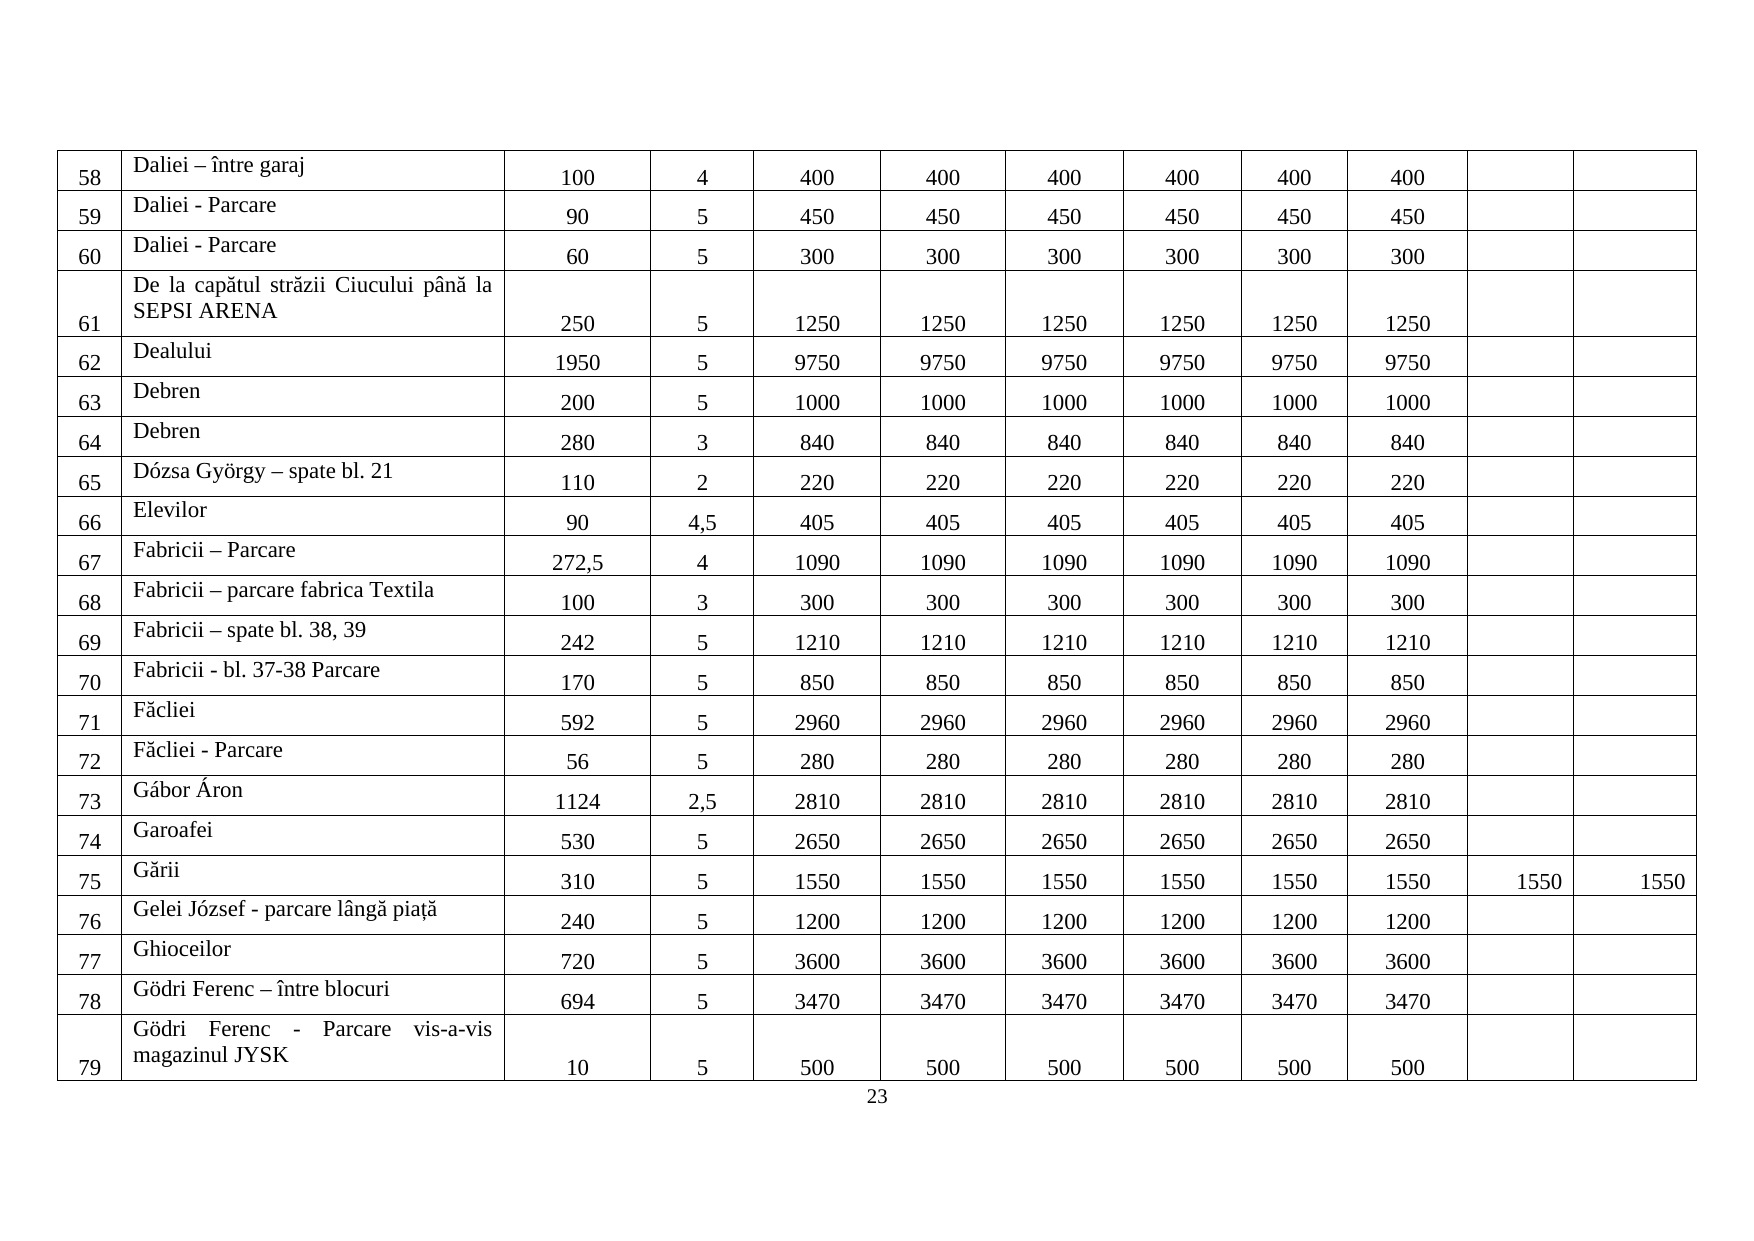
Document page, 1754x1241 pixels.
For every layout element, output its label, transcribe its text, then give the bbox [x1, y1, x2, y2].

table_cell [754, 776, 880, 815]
table_cell 300 [1006, 576, 1123, 615]
table_cell 300 [1124, 231, 1241, 270]
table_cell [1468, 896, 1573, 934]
table_cell 90 [505, 497, 650, 535]
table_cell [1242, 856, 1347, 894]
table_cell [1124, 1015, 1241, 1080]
table_cell 220 [1242, 457, 1347, 496]
table_cell 9750 [881, 337, 1005, 376]
table_cell 60 [58, 231, 121, 270]
table_cell 9750 [1124, 337, 1241, 376]
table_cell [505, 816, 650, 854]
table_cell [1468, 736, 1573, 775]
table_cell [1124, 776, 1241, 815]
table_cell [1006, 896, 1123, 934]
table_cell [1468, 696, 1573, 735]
table_cell 1000 [1006, 377, 1123, 416]
table_cell [1468, 616, 1573, 655]
table_cell [1468, 417, 1573, 456]
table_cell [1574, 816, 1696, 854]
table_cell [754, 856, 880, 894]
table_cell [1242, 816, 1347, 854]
table_cell 70 [58, 656, 121, 695]
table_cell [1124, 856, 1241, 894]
table_cell 60 [505, 231, 650, 270]
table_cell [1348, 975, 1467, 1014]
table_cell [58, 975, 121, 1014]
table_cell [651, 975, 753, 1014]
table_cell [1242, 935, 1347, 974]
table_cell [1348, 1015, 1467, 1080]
table_cell 220 [881, 457, 1005, 496]
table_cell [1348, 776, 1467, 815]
table_cell 1250 [1124, 271, 1241, 336]
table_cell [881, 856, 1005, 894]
table_cell 250 [505, 271, 650, 336]
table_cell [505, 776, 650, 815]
table_cell [1468, 457, 1573, 496]
table_cell 450 [1006, 191, 1123, 230]
table_cell 400 [754, 151, 880, 190]
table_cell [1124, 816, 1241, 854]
table_cell 9750 [1006, 337, 1123, 376]
table_cell [1468, 191, 1573, 230]
table_cell 1090 [1006, 536, 1123, 575]
table_cell 850 [754, 656, 880, 695]
table_cell Debren [122, 417, 504, 456]
table_cell [1574, 497, 1696, 535]
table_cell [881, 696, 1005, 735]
table_cell [1574, 231, 1696, 270]
table_cell [1574, 616, 1696, 655]
table_cell 300 [1348, 576, 1467, 615]
table_cell 3 [651, 576, 753, 615]
table_cell 592 [505, 696, 650, 735]
table_cell 400 [1006, 151, 1123, 190]
table_cell 220 [1006, 457, 1123, 496]
table_cell 405 [1124, 497, 1241, 535]
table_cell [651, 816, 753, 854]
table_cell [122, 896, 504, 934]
table_cell 5 [651, 616, 753, 655]
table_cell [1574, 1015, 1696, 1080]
table_cell 1210 [1124, 616, 1241, 655]
table_cell 242 [505, 616, 650, 655]
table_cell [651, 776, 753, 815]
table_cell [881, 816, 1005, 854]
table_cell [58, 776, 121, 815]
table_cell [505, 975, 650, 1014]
table_cell 1250 [881, 271, 1005, 336]
table_cell 840 [754, 417, 880, 456]
table_cell 65 [58, 457, 121, 496]
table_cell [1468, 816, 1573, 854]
table_cell 5 [651, 191, 753, 230]
table_cell [1574, 536, 1696, 575]
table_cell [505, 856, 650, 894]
table_cell [1468, 377, 1573, 416]
table_cell 9750 [754, 337, 880, 376]
table_cell Debren [122, 377, 504, 416]
table_cell 405 [1348, 497, 1467, 535]
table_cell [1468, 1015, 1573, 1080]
table_cell 850 [1242, 656, 1347, 695]
table_cell 272,5 [505, 536, 650, 575]
table_cell 1210 [754, 616, 880, 655]
table_cell [1574, 656, 1696, 695]
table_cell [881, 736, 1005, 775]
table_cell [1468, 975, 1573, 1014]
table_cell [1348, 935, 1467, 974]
table_cell 450 [1124, 191, 1241, 230]
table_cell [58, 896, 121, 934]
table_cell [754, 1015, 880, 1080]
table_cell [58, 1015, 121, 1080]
table_cell 300 [1348, 231, 1467, 270]
table_cell 840 [881, 417, 1005, 456]
table_cell 100 [505, 576, 650, 615]
table_cell [1574, 271, 1696, 336]
table_cell 5 [651, 337, 753, 376]
table_cell 300 [754, 576, 880, 615]
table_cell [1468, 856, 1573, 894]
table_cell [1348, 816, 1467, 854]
table_cell 62 [58, 337, 121, 376]
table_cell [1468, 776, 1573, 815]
table_cell 1090 [754, 536, 880, 575]
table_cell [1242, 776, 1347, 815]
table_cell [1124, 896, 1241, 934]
table_cell 405 [1242, 497, 1347, 535]
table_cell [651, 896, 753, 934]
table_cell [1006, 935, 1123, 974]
table_cell Făcliei [122, 696, 504, 735]
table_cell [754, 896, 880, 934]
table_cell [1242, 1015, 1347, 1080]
table_cell 58 [58, 151, 121, 190]
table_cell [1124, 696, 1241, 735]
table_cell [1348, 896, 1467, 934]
table_cell 840 [1242, 417, 1347, 456]
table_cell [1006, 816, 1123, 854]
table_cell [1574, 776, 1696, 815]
table_cell 71 [58, 696, 121, 735]
table_cell Daliei - Parcare [122, 231, 504, 270]
table_cell [1468, 497, 1573, 535]
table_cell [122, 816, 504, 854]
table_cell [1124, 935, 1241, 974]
table_cell 1000 [1242, 377, 1347, 416]
table_cell [1468, 536, 1573, 575]
table_cell 1090 [1124, 536, 1241, 575]
table_cell 5 [651, 696, 753, 735]
table_cell Fabricii – parcare fabrica Textila [122, 576, 504, 615]
table_cell 200 [505, 377, 650, 416]
table_cell Fabricii – Parcare [122, 536, 504, 575]
table_cell 840 [1006, 417, 1123, 456]
table_cell 850 [1124, 656, 1241, 695]
table_cell 4,5 [651, 497, 753, 535]
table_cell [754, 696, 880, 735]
table_cell 400 [1124, 151, 1241, 190]
table_cell 90 [505, 191, 650, 230]
table_cell 63 [58, 377, 121, 416]
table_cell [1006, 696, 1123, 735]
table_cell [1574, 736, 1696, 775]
table_cell 3 [651, 417, 753, 456]
table_cell 1250 [754, 271, 880, 336]
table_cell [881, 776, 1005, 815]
table_cell 1210 [1348, 616, 1467, 655]
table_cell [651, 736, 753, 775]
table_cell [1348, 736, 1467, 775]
table_cell 1000 [1124, 377, 1241, 416]
table_cell 405 [881, 497, 1005, 535]
table_cell 850 [1348, 656, 1467, 695]
table_cell [1574, 417, 1696, 456]
table_cell 400 [1242, 151, 1347, 190]
table_cell 280 [505, 417, 650, 456]
table_cell 1250 [1242, 271, 1347, 336]
table_cell [1468, 271, 1573, 336]
table_cell 1000 [881, 377, 1005, 416]
table_cell 61 [58, 271, 121, 336]
table_cell Daliei – între garaj [122, 151, 504, 190]
table_cell 300 [881, 231, 1005, 270]
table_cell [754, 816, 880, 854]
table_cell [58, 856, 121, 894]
table_cell 1250 [1348, 271, 1467, 336]
table_cell 405 [1006, 497, 1123, 535]
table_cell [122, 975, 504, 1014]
table_cell 5 [651, 271, 753, 336]
table_cell 170 [505, 656, 650, 695]
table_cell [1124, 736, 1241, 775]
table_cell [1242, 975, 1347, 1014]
table_cell [1574, 337, 1696, 376]
table_cell 66 [58, 497, 121, 535]
table_cell 1000 [754, 377, 880, 416]
table_cell 1250 [1006, 271, 1123, 336]
table_cell De la capătul străzii Ciucului până la SEPSI ARENA [122, 271, 504, 336]
table_cell 4 [651, 536, 753, 575]
table_cell 450 [754, 191, 880, 230]
table_cell 110 [505, 457, 650, 496]
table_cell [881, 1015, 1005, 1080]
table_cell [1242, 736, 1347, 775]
table_cell 59 [58, 191, 121, 230]
table_cell 220 [1348, 457, 1467, 496]
table_cell [1468, 337, 1573, 376]
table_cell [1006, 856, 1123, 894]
table_cell 5 [651, 231, 753, 270]
table_cell [1468, 231, 1573, 270]
table_cell 220 [754, 457, 880, 496]
table_cell Dózsa György – spate bl. 21 [122, 457, 504, 496]
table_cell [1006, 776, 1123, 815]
table_cell [1468, 576, 1573, 615]
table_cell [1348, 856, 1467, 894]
table_cell 4 [651, 151, 753, 190]
table_cell 68 [58, 576, 121, 615]
table_cell Daliei - Parcare [122, 191, 504, 230]
table_cell Elevilor [122, 497, 504, 535]
table_cell 450 [1242, 191, 1347, 230]
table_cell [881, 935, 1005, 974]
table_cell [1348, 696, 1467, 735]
table_cell Dealului [122, 337, 504, 376]
table_cell [1574, 576, 1696, 615]
table_cell 67 [58, 536, 121, 575]
table_cell 1090 [1242, 536, 1347, 575]
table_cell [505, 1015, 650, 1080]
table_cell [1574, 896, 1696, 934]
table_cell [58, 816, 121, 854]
table_cell 405 [754, 497, 880, 535]
table_cell 9750 [1242, 337, 1347, 376]
table_cell [1574, 191, 1696, 230]
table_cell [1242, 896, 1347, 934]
table_cell 1950 [505, 337, 650, 376]
table_cell 1210 [1242, 616, 1347, 655]
table_cell 64 [58, 417, 121, 456]
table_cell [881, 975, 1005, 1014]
table_cell 840 [1348, 417, 1467, 456]
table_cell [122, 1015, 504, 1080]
table_cell 850 [1006, 656, 1123, 695]
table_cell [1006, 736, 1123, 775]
table_cell 100 [505, 151, 650, 190]
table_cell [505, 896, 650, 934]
table_cell 1090 [881, 536, 1005, 575]
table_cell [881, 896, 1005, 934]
table_cell 400 [1348, 151, 1467, 190]
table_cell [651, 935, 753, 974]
table_cell 5 [651, 656, 753, 695]
table_cell Fabricii – spate bl. 38, 39 [122, 616, 504, 655]
table_cell 450 [1348, 191, 1467, 230]
table_cell [1574, 457, 1696, 496]
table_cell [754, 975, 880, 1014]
table_cell 840 [1124, 417, 1241, 456]
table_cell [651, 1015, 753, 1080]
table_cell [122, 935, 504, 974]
table_cell 1090 [1348, 536, 1467, 575]
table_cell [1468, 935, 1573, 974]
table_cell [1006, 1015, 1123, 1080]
table_cell 220 [1124, 457, 1241, 496]
table_cell 300 [1006, 231, 1123, 270]
table_cell 400 [881, 151, 1005, 190]
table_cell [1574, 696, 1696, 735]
table_cell 69 [58, 616, 121, 655]
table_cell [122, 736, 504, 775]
table_cell 2 [651, 457, 753, 496]
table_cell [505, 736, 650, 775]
table_cell [1574, 377, 1696, 416]
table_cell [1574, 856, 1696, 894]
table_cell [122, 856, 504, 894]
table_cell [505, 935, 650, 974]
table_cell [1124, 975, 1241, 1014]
table_cell 1000 [1348, 377, 1467, 416]
table_cell 300 [1124, 576, 1241, 615]
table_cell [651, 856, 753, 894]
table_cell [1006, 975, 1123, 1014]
table_cell [1468, 656, 1573, 695]
table_cell [1468, 151, 1573, 190]
table_cell 300 [881, 576, 1005, 615]
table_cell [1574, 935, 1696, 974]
table_cell 850 [881, 656, 1005, 695]
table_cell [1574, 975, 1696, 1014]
table_cell 1210 [881, 616, 1005, 655]
table_cell 300 [754, 231, 880, 270]
table_cell 300 [1242, 576, 1347, 615]
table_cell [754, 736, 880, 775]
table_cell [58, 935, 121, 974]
table_cell 1210 [1006, 616, 1123, 655]
table_cell Fabricii - bl. 37-38 Parcare [122, 656, 504, 695]
table_cell [1574, 151, 1696, 190]
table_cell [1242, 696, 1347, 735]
table_cell 9750 [1348, 337, 1467, 376]
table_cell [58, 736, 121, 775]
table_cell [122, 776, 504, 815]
table_cell 450 [881, 191, 1005, 230]
table_cell 5 [651, 377, 753, 416]
table_cell 300 [1242, 231, 1347, 270]
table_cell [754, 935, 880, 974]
